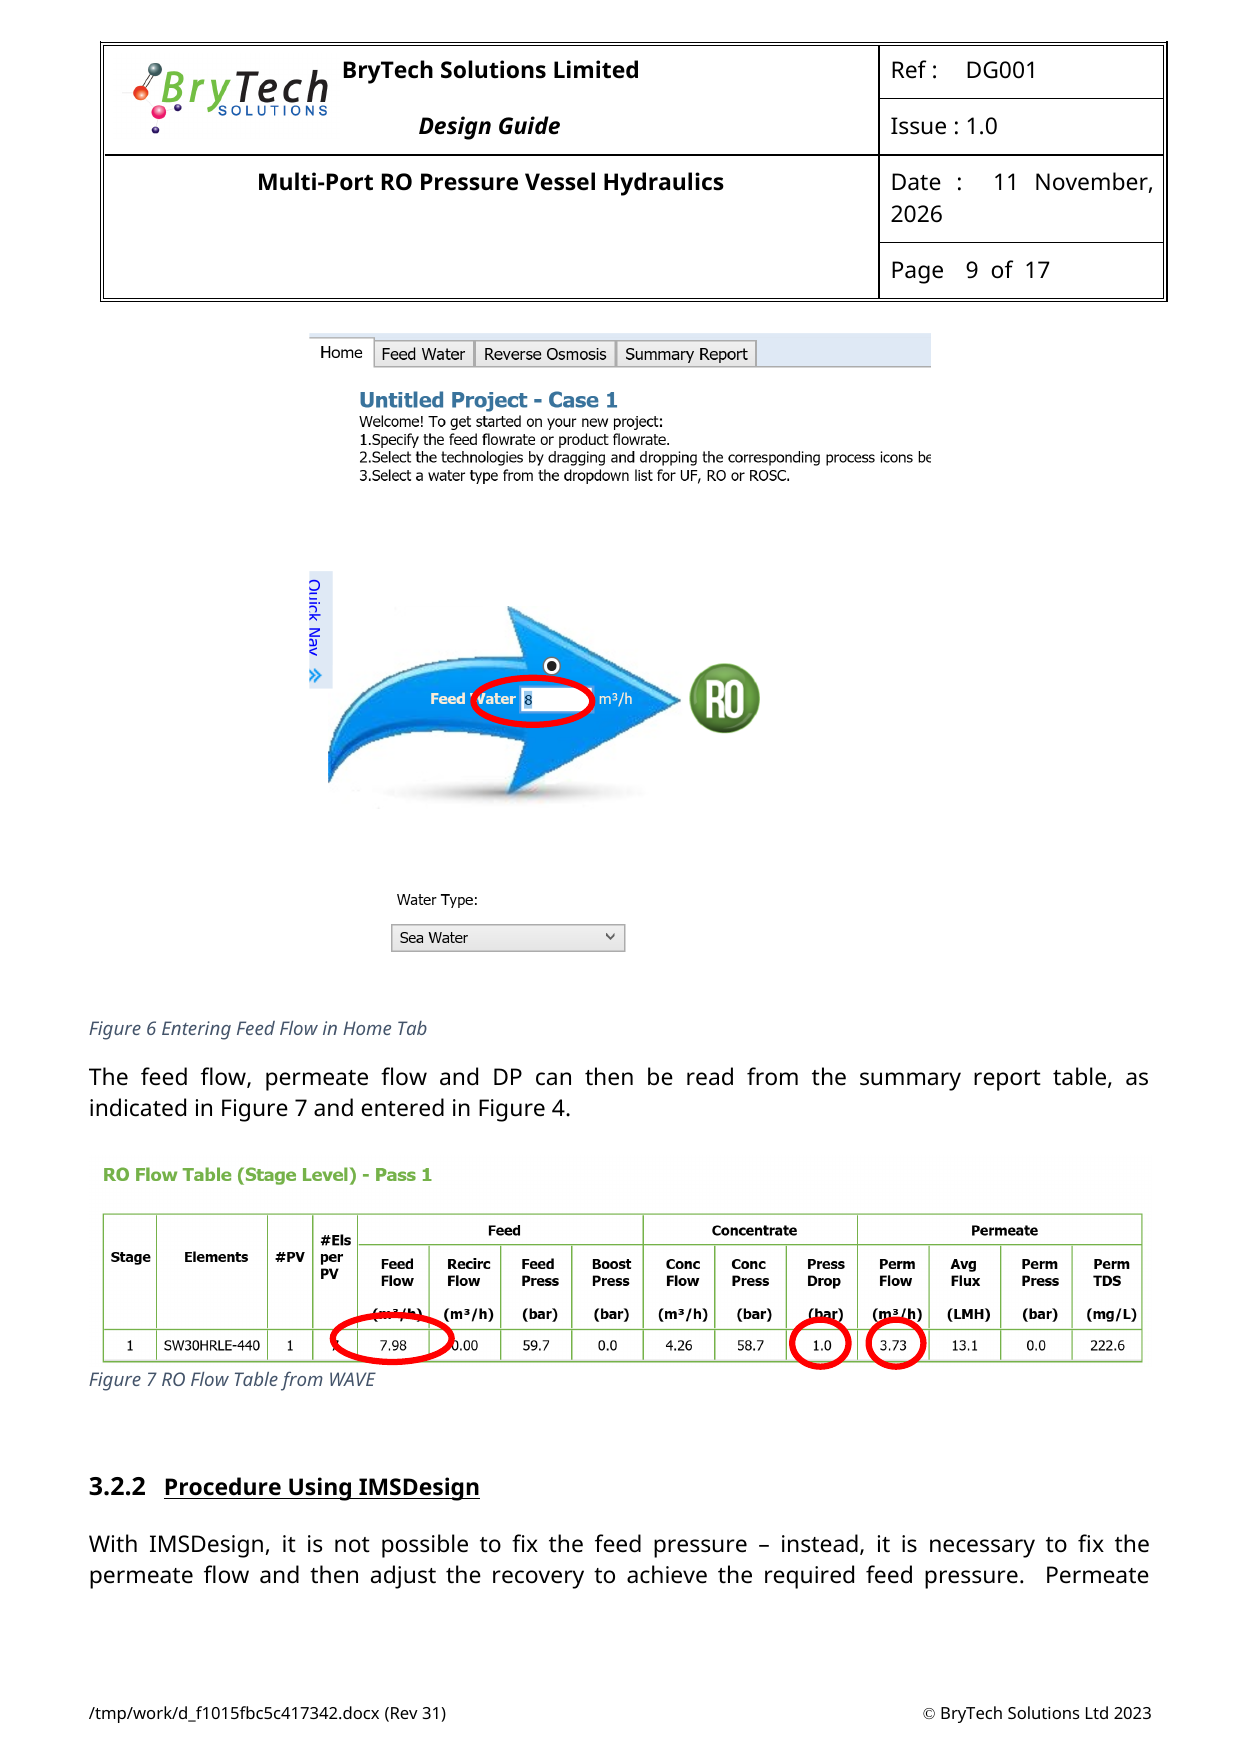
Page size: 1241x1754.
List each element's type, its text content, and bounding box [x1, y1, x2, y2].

text The feed flow, permeate flow and DP can then be read from the summary report table, as indicated in Figure 7 and entered in Figure 4. [89, 1061, 1152, 1124]
subtitle Procedure Using IMSDesign [89, 1469, 1152, 1503]
text Figure 6 Entering Feed Flow in Home Tab [89, 1015, 1152, 1040]
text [89, 1528, 1152, 1590]
text Figure 7 RO Flow Table from WAVE [89, 1367, 1152, 1392]
picture [88, 1155, 1152, 1367]
picture [309, 333, 931, 1015]
picture [796, 1323, 845, 1363]
picture [872, 1323, 920, 1363]
picture [112, 53, 341, 139]
